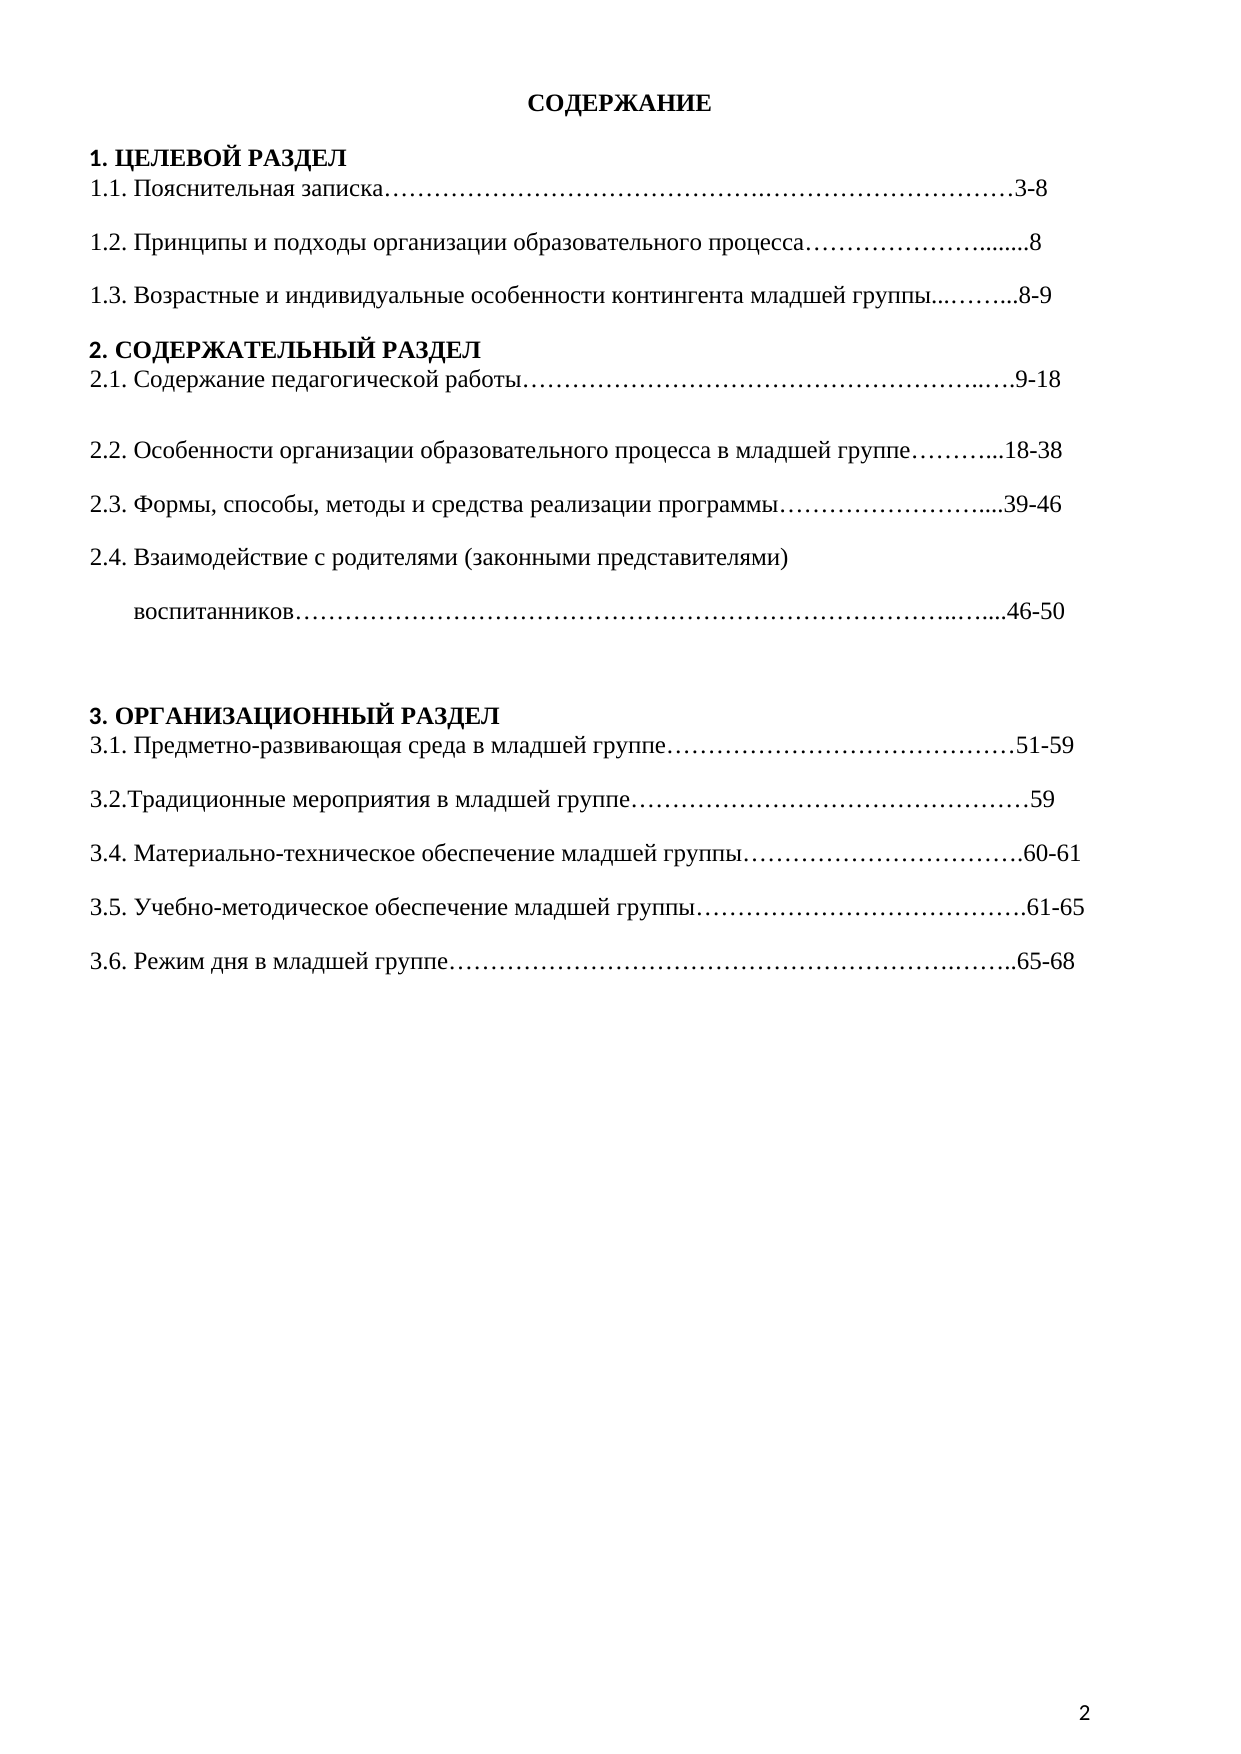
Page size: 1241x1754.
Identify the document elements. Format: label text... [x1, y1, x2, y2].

text 1.2. Принципы и подходы организации образовательного процесса…………………........8 [89, 227, 1090, 255]
text 2.2. Особенности организации образовательного процесса в младшей группе………...18-38 [89, 435, 1090, 463]
text 3.2.Традиционные мероприятия в младшей группе…………………………………………59 [89, 784, 1090, 813]
list СОДЕРЖАТЕЛЬНЫЙ РАЗДЕЛ [89, 334, 1090, 365]
text 2.3. Формы, способы, методы и средства реализации программы……………………....39-46 [89, 489, 1090, 517]
text 1.1. Пояснительная записка……………………………………….…………………………3-8 [89, 173, 1090, 202]
text 3.1. Предметно-развивающая среда в младшей группе……………………………………51-59 [89, 730, 1090, 759]
text СОДЕРЖАНИЕ [527, 88, 1090, 117]
text 1.3. Возрастные и индивидуальные особенности контингента младшей группы...……...8-9 [89, 281, 1090, 309]
text 2.4. Взаимодействие с родителями (законными представителями) [89, 542, 1090, 571]
list ЦЕЛЕВОЙ РАЗДЕЛ [89, 142, 1090, 173]
text 3.6. Режим дня в младшей группе…………………………………………………….……..65-68 [89, 946, 1090, 974]
text 3.5. Учебно-методическое обеспечение младшей группы………………………………….61-65 [89, 892, 1090, 921]
text воспитанников……………………………………………………………………..…....46-50 [133, 596, 1090, 625]
text 2.1. Содержание педагогической работы………………………………………………..….9-18 [89, 365, 1090, 393]
list ОРГАНИЗАЦИОННЫЙ РАЗДЕЛ [89, 700, 1090, 730]
text 3.4. Материально-техническое обеспечение младшей группы…………………………….60-61 [89, 838, 1090, 867]
